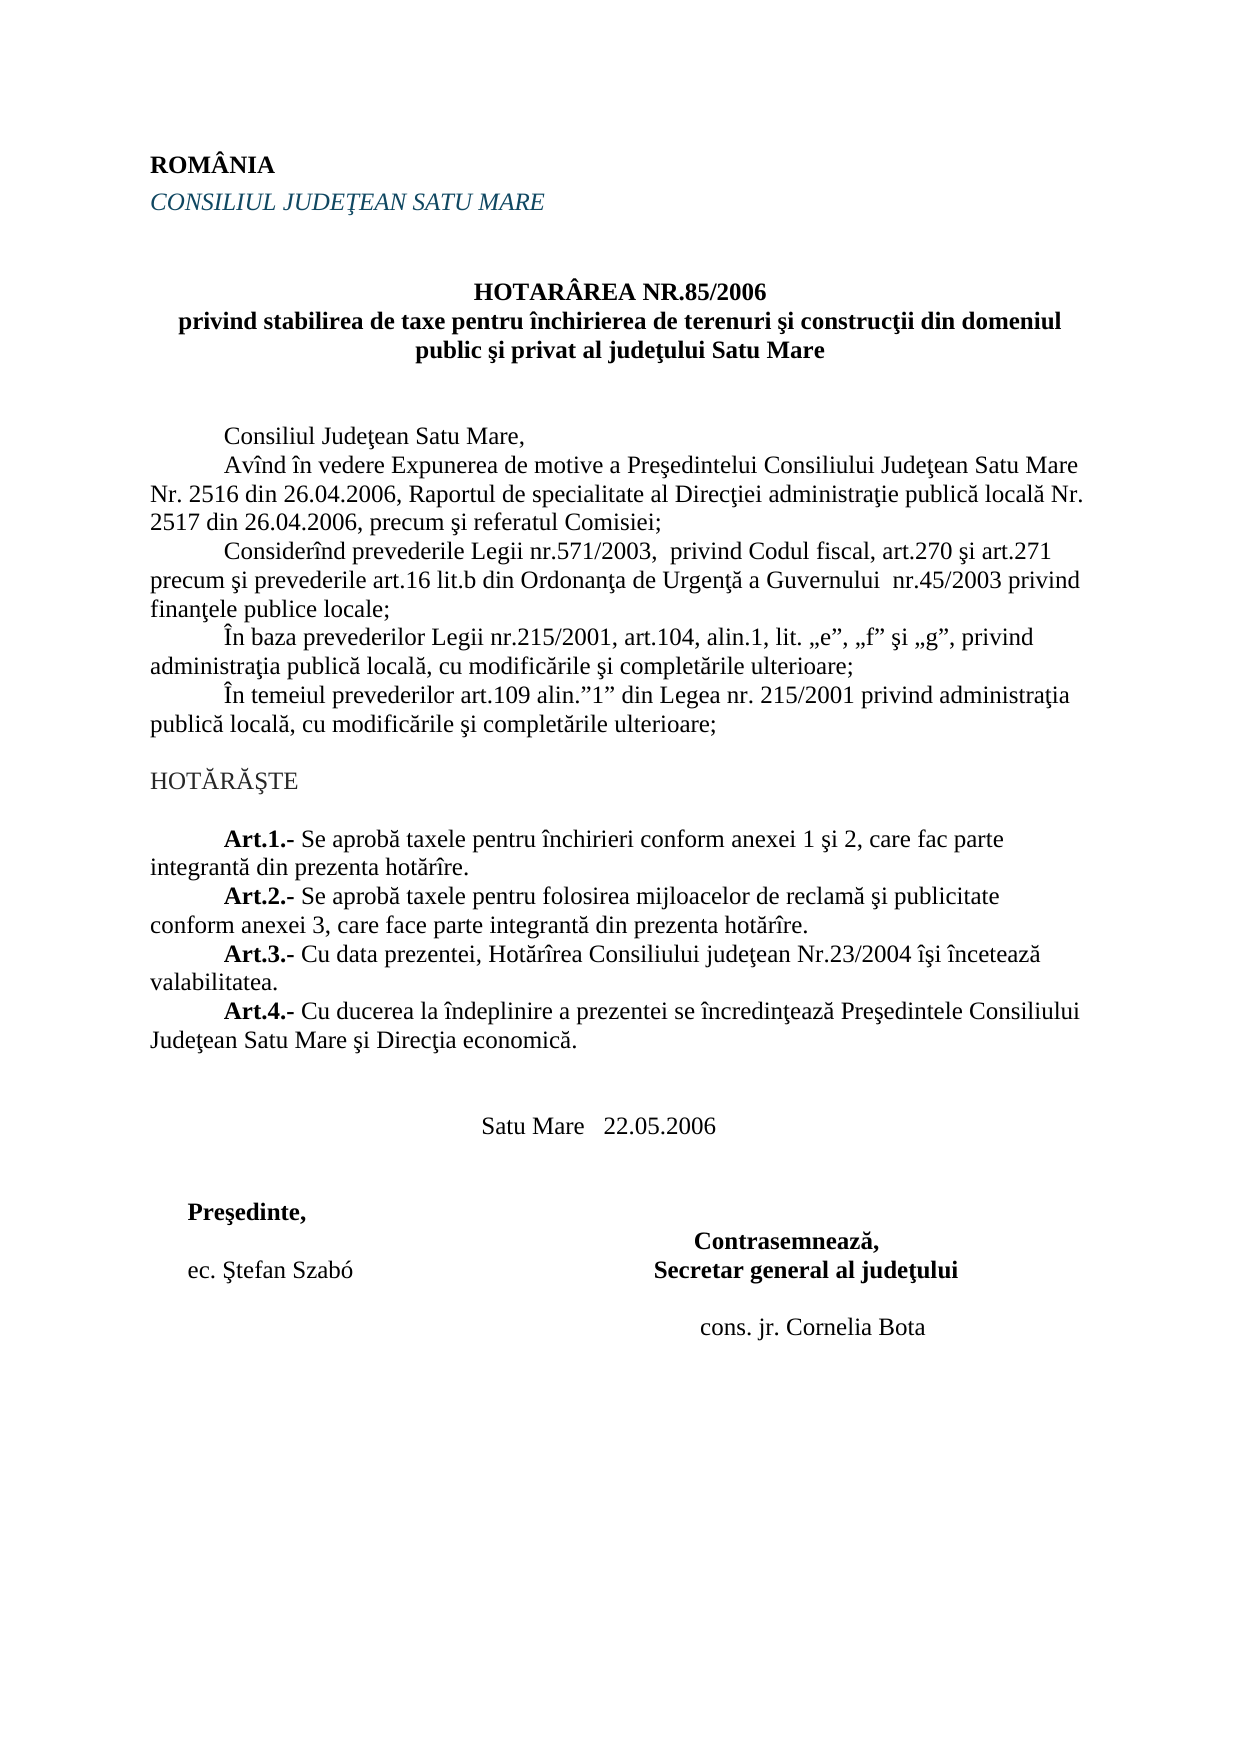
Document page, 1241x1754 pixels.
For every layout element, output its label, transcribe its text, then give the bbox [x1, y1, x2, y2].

text privind stabilirea de taxe pentru închirierea de terenuri şi construcţii din domeniul public şi privat al judeţului Satu Mare [150, 306, 1090, 364]
text Art.3.- Cu data prezentei, Hotărîrea Consiliului judeţean Nr.23/2004 îşi încetează valabilitatea. [150, 939, 1090, 996]
text Satu Mare 22.05.2006 [150, 1111, 1090, 1140]
subtitle CONSILIUL JUDEŢEAN SATU MARE [150, 187, 1090, 216]
text cons. jr. Cornelia Bota [150, 1312, 1090, 1341]
text HOTARÂREA NR.85/2006 [150, 277, 1090, 306]
text Consiliul Judeţean Satu Mare, [150, 421, 1090, 450]
text ec. Ştefan Szabó Secretar general al judeţului [150, 1255, 1090, 1284]
text În temeiul prevederilor art.109 alin.”1” din Legea nr. 215/2001 privind administraţia publică locală, cu modificările şi completările ulterioare; [150, 680, 1090, 737]
text Art.1.- Se aprobă taxele pentru închirieri conform anexei 1 şi 2, care fac parte integrantă din prezenta hotărîre. [150, 824, 1090, 881]
text ROMÂNIA [150, 150, 1090, 179]
text În baza prevederilor Legii nr.215/2001, art.104, alin.1, lit. „e”, „f” şi „g”, privind administraţia publică locală, cu modificările şi completările ulterioare; [150, 622, 1090, 680]
text Considerînd prevederile Legii nr.571/2003, privind Codul fiscal, art.270 şi art.271 precum şi prevederile art.16 lit.b din Ordonanţa de Urgenţă a Guvernului nr.45/2003 privind finanţele publice locale; [150, 536, 1090, 622]
text Contrasemnează, [150, 1226, 1090, 1255]
text Art.2.- Se aprobă taxele pentru folosirea mijloacelor de reclamă şi publicitate conform anexei 3, care face parte integrantă din prezenta hotărîre. [150, 881, 1090, 939]
text Preşedinte, [150, 1197, 1090, 1226]
text Avînd în vedere Expunerea de motive a Preşedintelui Consiliului Judeţean Satu Mare Nr. 2516 din 26.04.2006, Raportul de specialitate al Direcţiei administraţie publică locală Nr. 2517 din 26.04.2006, precum şi referatul Comisiei; [150, 450, 1090, 536]
subtitle HOTĂRĂŞTE [150, 766, 1090, 795]
text Art.4.- Cu ducerea la îndeplinire a prezentei se încredinţează Preşedintele Consiliului Judeţean Satu Mare şi Direcţia economică. [150, 996, 1090, 1054]
